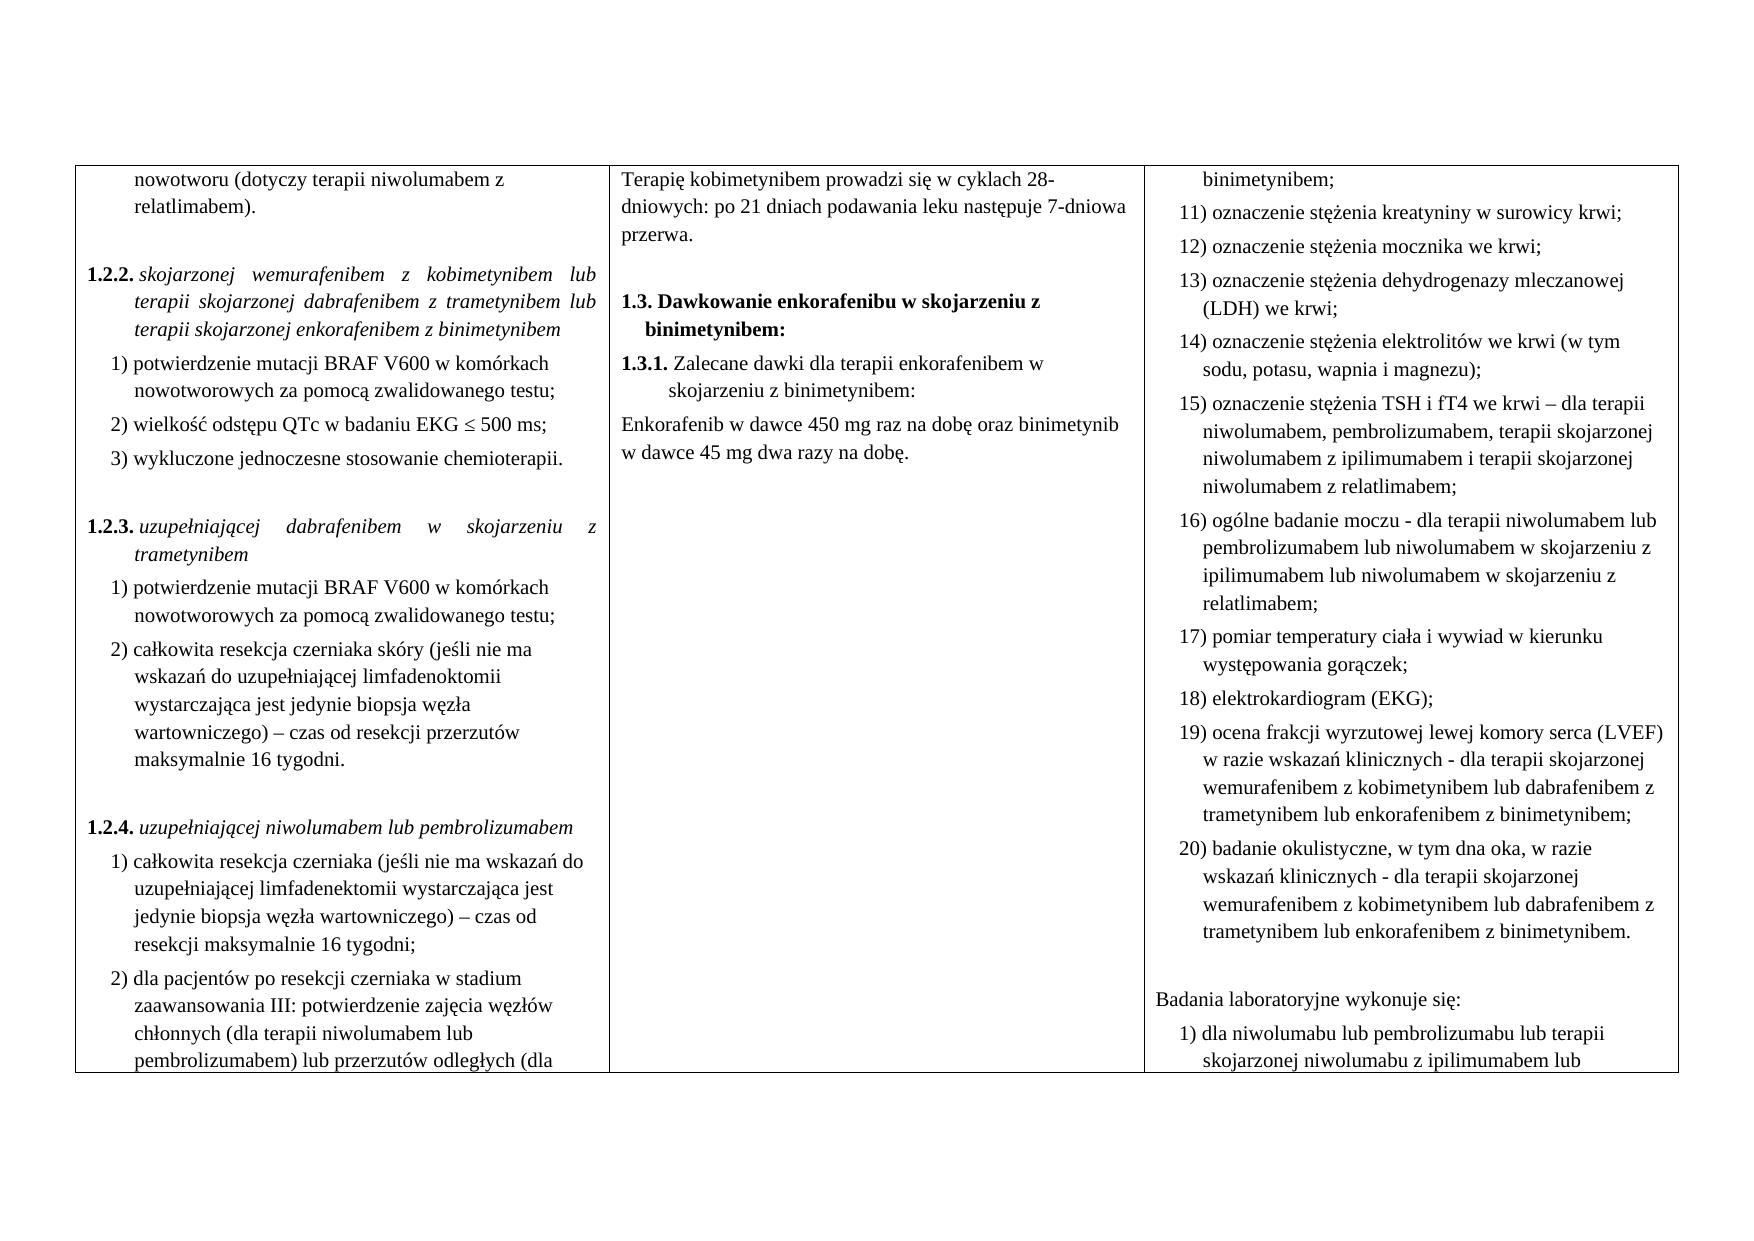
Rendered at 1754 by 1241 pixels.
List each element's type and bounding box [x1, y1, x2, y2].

table_cell [610, 166, 1144, 1072]
table_cell [1145, 166, 1678, 1072]
table_cell [76, 166, 609, 1072]
